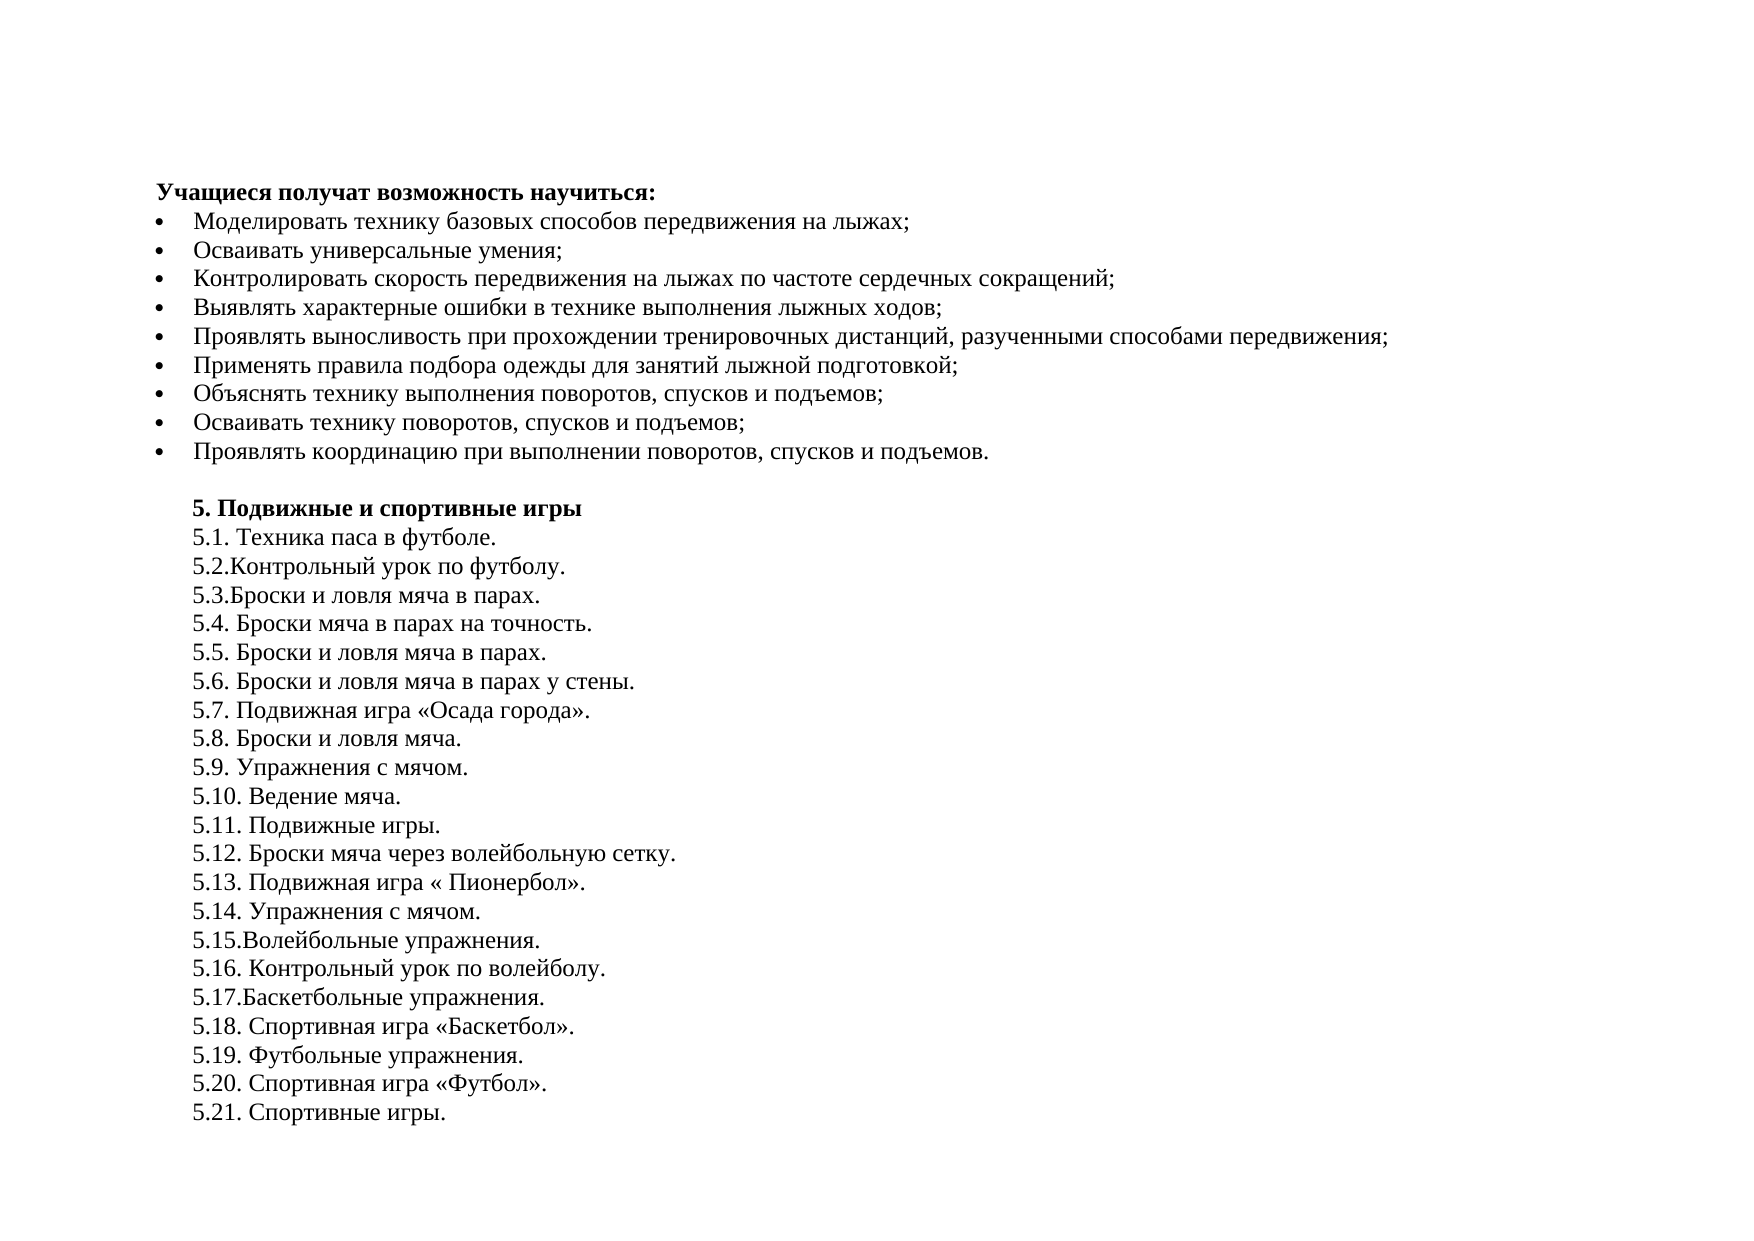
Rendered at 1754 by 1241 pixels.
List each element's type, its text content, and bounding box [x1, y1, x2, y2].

list Применять правила подбора одежды для занятий лыжной подготовкой; [118, 350, 1636, 378]
list Выявлять характерные ошибки в технике выполнения лыжных ходов; [118, 292, 1636, 321]
text 5.2.Контрольный урок по футболу. [118, 551, 1636, 580]
text 5.5. Броски и ловля мяча в парах. [118, 637, 1636, 666]
text 5.18. Спортивная игра «Баскетбол». [118, 1011, 1636, 1040]
text 5.10. Ведение мяча. [118, 781, 1636, 810]
text 5.1. Техника паса в футболе. [118, 522, 1636, 551]
text 5.4. Броски мяча в парах на точность. [118, 608, 1636, 637]
text 5.21. Спортивные игры. [118, 1097, 1636, 1126]
text 5.14. Упражнения с мячом. [118, 896, 1636, 925]
text 5.12. Броски мяча через волейбольную сетку. [118, 838, 1636, 867]
list Осваивать универсальные умения; [118, 235, 1636, 263]
text 5.19. Футбольные упражнения. [118, 1040, 1636, 1068]
list Осваивать технику поворотов, спусков и подъемов; [118, 407, 1636, 436]
text 5.8. Броски и ловля мяча. [118, 723, 1636, 752]
text 5.13. Подвижная игра « Пионербол». [118, 867, 1636, 896]
text 5.15.Волейбольные упражнения. [118, 925, 1636, 953]
text 5.16. Контрольный урок по волейболу. [118, 953, 1636, 982]
text 5.9. Упражнения с мячом. [118, 752, 1636, 781]
text Учащиеся получат возможность научиться: [118, 177, 1636, 206]
text 5.17.Баскетбольные упражнения. [118, 982, 1636, 1011]
text 5. Подвижные и спортивные игры [118, 493, 1636, 522]
text 5.3.Броски и ловля мяча в парах. [118, 580, 1636, 608]
text 5.6. Броски и ловля мяча в парах у стены. [118, 666, 1636, 695]
list Проявлять выносливость при прохождении тренировочных дистанций, разученными способами передвижения; [118, 321, 1636, 350]
list Объяснять технику выполнения поворотов, спусков и подъемов; [118, 378, 1636, 407]
list Моделировать технику базовых способов передвижения на лыжах; [118, 206, 1636, 235]
text 5.20. Спортивная игра «Футбол». [118, 1068, 1636, 1097]
text 5.7. Подвижная игра «Осада города». [118, 695, 1636, 723]
list Проявлять координацию при выполнении поворотов, спусков и подъемов. [118, 436, 1636, 465]
text 5.11. Подвижные игры. [118, 810, 1636, 838]
list Контролировать скорость передвижения на лыжах по частоте сердечных сокращений; [118, 263, 1636, 292]
